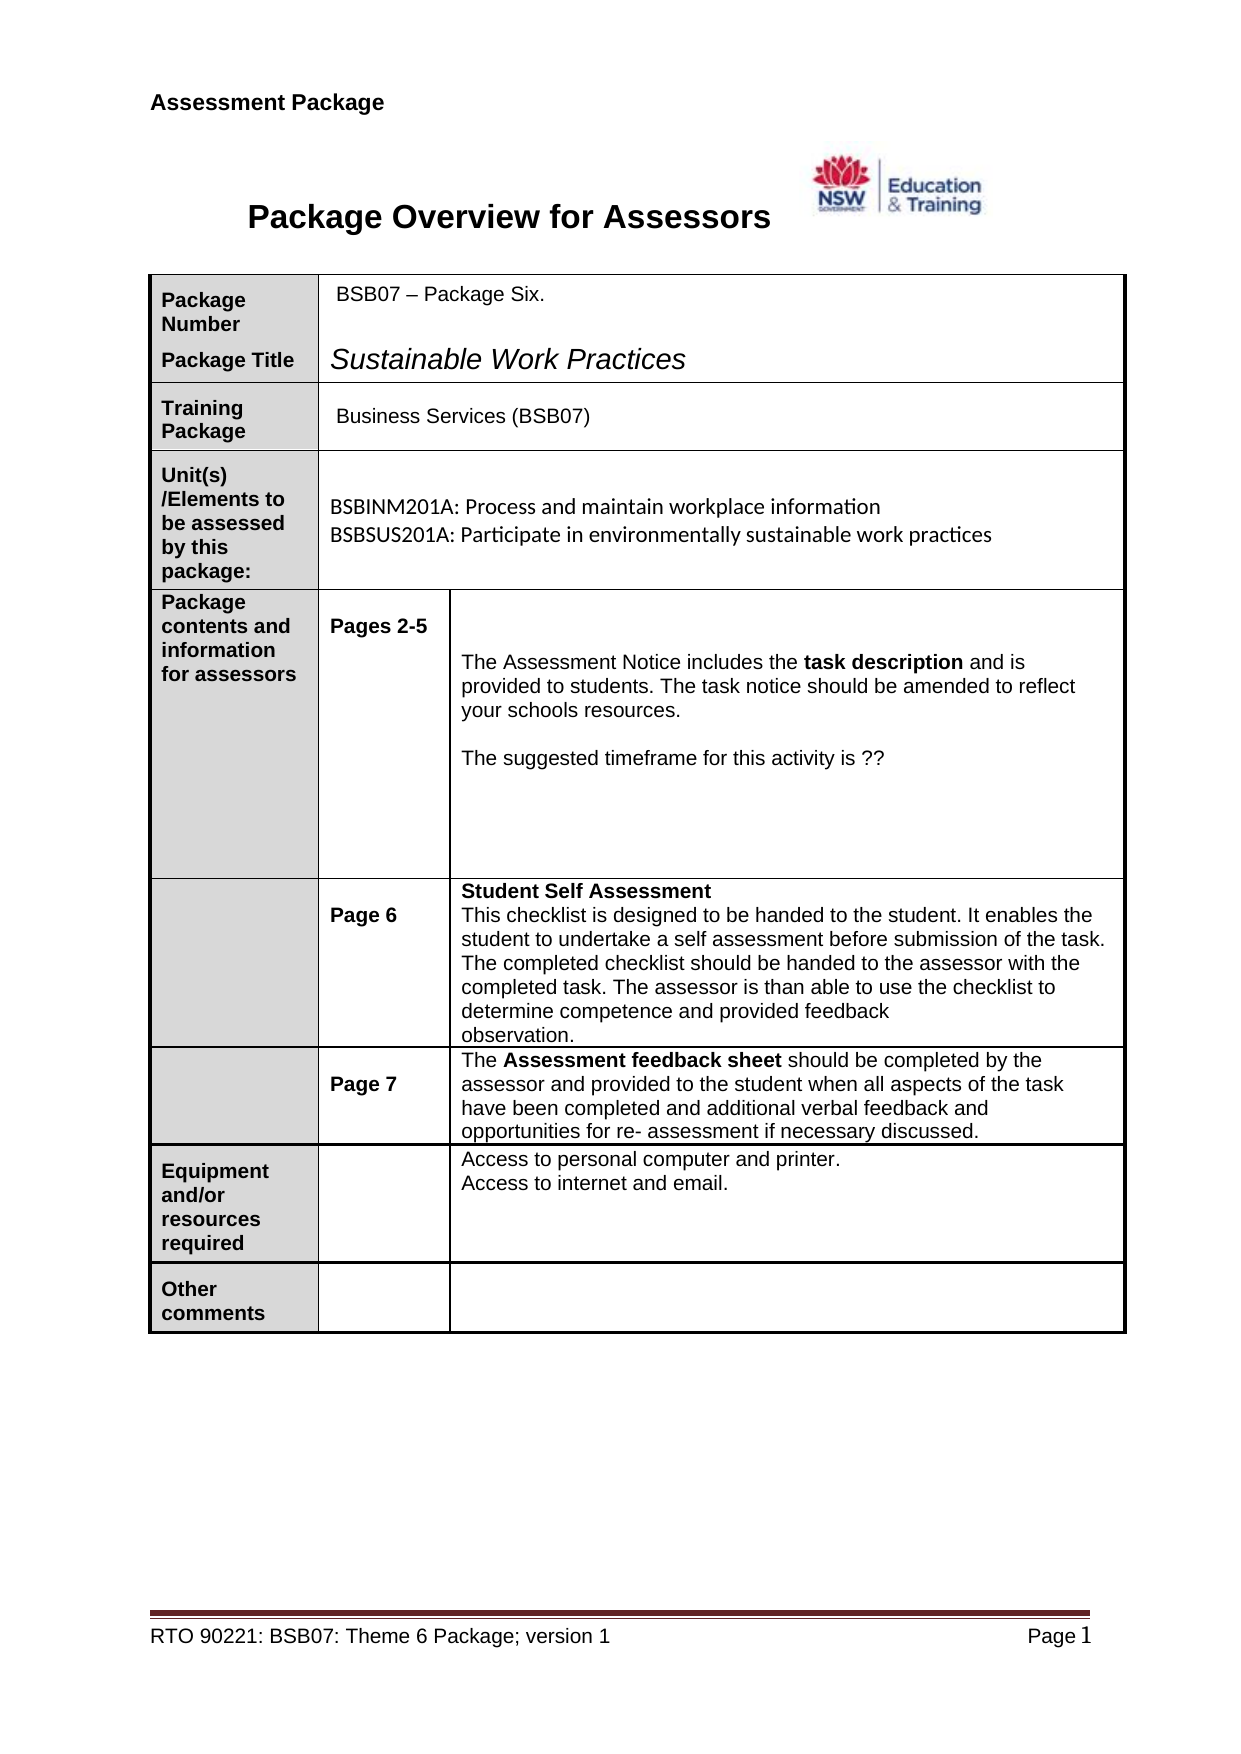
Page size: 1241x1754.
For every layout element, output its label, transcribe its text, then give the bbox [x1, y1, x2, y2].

table_cell Equipment and/or resources required [152, 1146, 318, 1261]
table_cell The Assessment Notice includes the task description and is provided to students. The task notice should be amended to reflect your schools resources. The suggested timeframe for this activity is ?? [451, 590, 1123, 878]
table_cell Unit(s) /Elements to be assessed by this package: [152, 451, 318, 589]
table_cell [152, 1048, 318, 1143]
table_cell [319, 1146, 449, 1261]
table_cell [319, 1264, 449, 1331]
table_cell The Assessment feedback sheet should be completed by the assessor and provided to the student when all aspects of the task have been completed and additional verbal feedback and opportunities for re- assessment if necessary discussed. [451, 1048, 1123, 1143]
table_header BSB07 – Package Six. Sustainable Work Practices [319, 275, 1123, 382]
picture [799, 141, 994, 229]
table_cell Business Services (BSB07) [319, 383, 1123, 449]
table_cell Page 6 [319, 879, 449, 1046]
table_cell [451, 1264, 1123, 1331]
table_cell [152, 879, 318, 1046]
table_cell Access to personal computer and printer. Access to internet and email. [451, 1146, 1123, 1261]
table_cell BSBINM201A: Process and maintain workplace information BSBSUS201A: Participate in environmentally sustainable work practices [319, 451, 1123, 589]
table_cell Page 7 [319, 1048, 449, 1143]
text Assessment Package [150, 89, 1090, 115]
table_cell Student Self Assessment This checklist is designed to be handed to the student. It enables the student to undertake a self assessment before submission of the task. The completed checklist should be handed to the assessor with the completed task. The assessor is than able to use the checklist to determine competence and provided feedback observation. [451, 879, 1123, 1046]
table_cell Other comments [152, 1264, 318, 1331]
table_cell Training Package [152, 383, 318, 449]
text Package Overview for Assessors [150, 141, 1090, 236]
table_header Package Number Package Title [152, 275, 318, 382]
table_cell Package contents and information for assessors [152, 590, 318, 878]
table_cell Pages 2-5 [319, 590, 449, 878]
